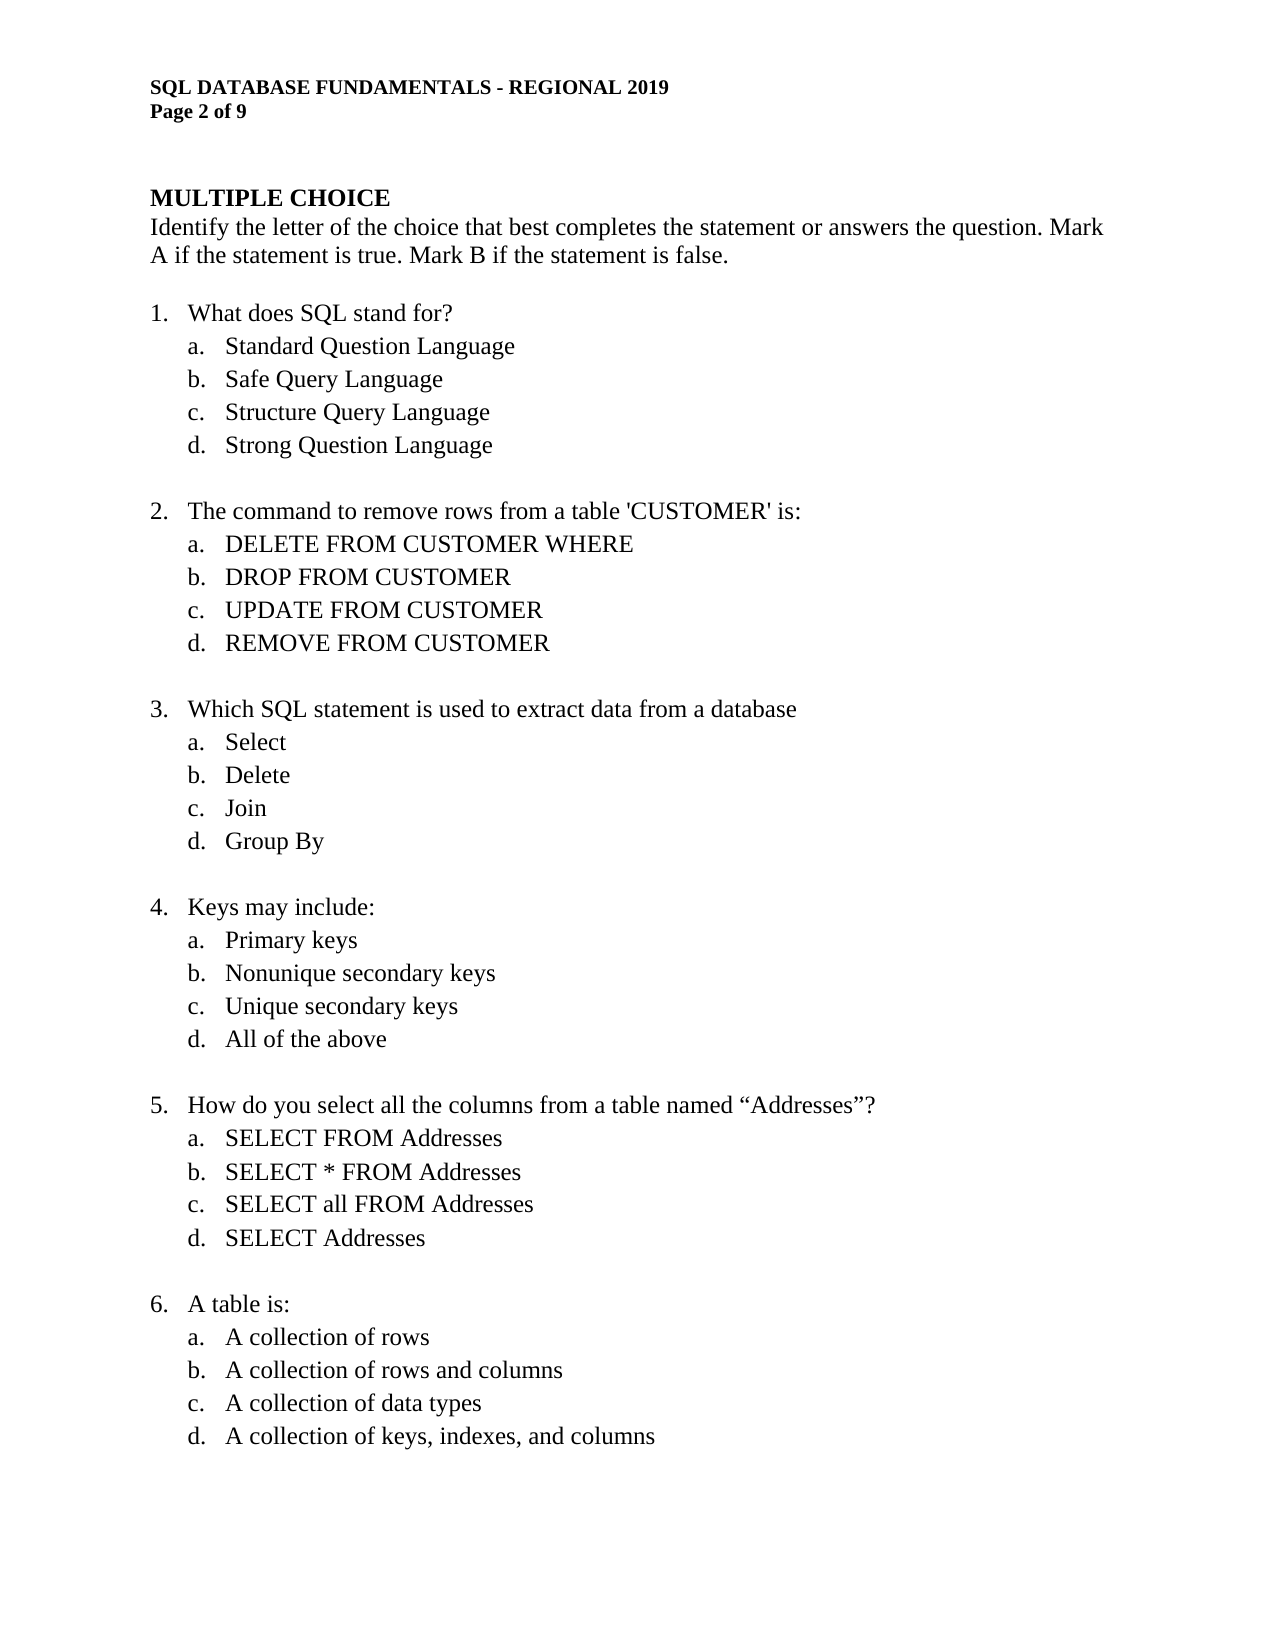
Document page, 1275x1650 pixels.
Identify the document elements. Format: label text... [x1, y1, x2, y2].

list Join [187, 793, 1125, 822]
list SELECT Addresses [187, 1223, 1125, 1251]
list DELETE FROM CUSTOMER WHERE [187, 529, 1125, 558]
list All of the above [187, 1024, 1125, 1053]
list Delete [187, 760, 1125, 789]
text Identify the letter of the choice that best completes the statement or answers the question. Mark A if the statement is true. Mark B if the statement is false. [150, 212, 1125, 269]
text MULTIPLE CHOICE [150, 183, 1125, 212]
list Primary keys [187, 925, 1125, 954]
list What does SQL stand for? [150, 298, 1125, 327]
list Nonunique secondary keys [187, 958, 1125, 987]
list A collection of data types [187, 1388, 1125, 1416]
list Strong Question Language [187, 430, 1125, 459]
list SELECT * FROM Addresses [187, 1157, 1125, 1185]
list Structure Query Language [187, 397, 1125, 426]
list A collection of rows and columns [187, 1355, 1125, 1383]
list REMOVE FROM CUSTOMER [187, 628, 1125, 657]
list How do you select all the columns from a table named “Addresses”? [150, 1091, 1125, 1119]
list A collection of keys, indexes, and columns [187, 1421, 1125, 1449]
list Group By [187, 826, 1125, 855]
list Select [187, 727, 1125, 756]
list Which SQL statement is used to extract data from a database [150, 694, 1125, 723]
list DROP FROM CUSTOMER [187, 562, 1125, 591]
list Safe Query Language [187, 364, 1125, 393]
list A collection of rows [187, 1322, 1125, 1350]
list SELECT all FROM Addresses [187, 1189, 1125, 1218]
list A table is: [150, 1289, 1125, 1317]
list UPDATE FROM CUSTOMER [187, 595, 1125, 624]
list Unique secondary keys [187, 991, 1125, 1020]
list Keys may include: [150, 892, 1125, 921]
list Standard Question Language [187, 331, 1125, 360]
list SELECT FROM Addresses [187, 1123, 1125, 1152]
list The command to remove rows from a table 'CUSTOMER' is: [150, 496, 1125, 525]
